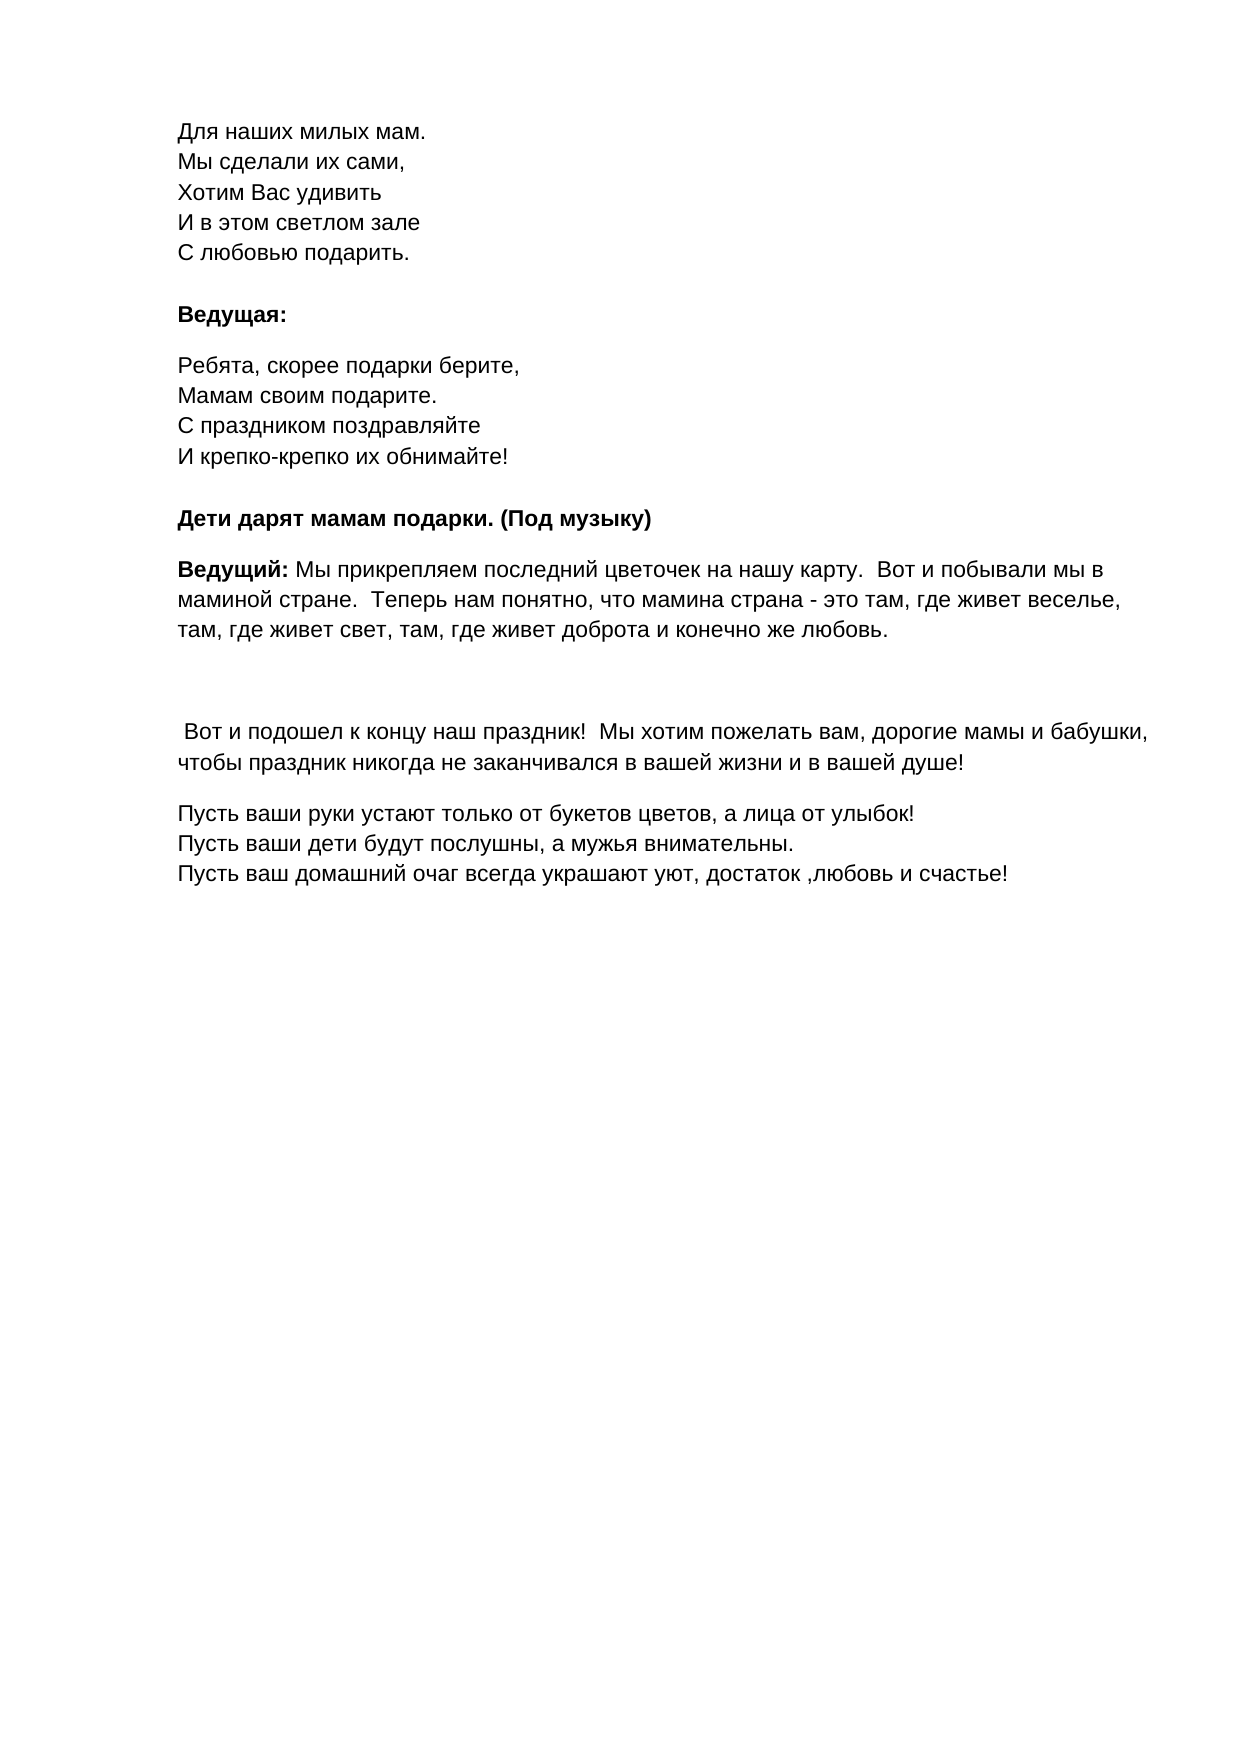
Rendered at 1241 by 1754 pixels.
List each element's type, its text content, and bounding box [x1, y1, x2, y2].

text С любовью подарить. [177, 239, 1152, 265]
text И в этом светлом зале [177, 209, 1152, 235]
text Для наших милых мам. [177, 118, 1152, 144]
text И крепко-крепко их обнимайте! [177, 443, 1152, 469]
text Хотим Вас удивить [177, 178, 1152, 205]
text Мамам своим подарите. [177, 382, 1152, 409]
text Ребята, скорее подарки берите, [177, 352, 1152, 378]
text Мы сделали их сами, [177, 148, 1152, 175]
text Дети дарят мамам подарки. (Под музыку) [177, 473, 1152, 531]
text С праздником поздравляйте [177, 412, 1152, 439]
text Вот и подошел к концу наш праздник! Мы хотим пожелать вам, дорогие мамы и бабушки, чтобы праздник никогда не заканчивался в вашей жизни и в вашей душе! [177, 718, 1152, 775]
text Пусть ваши дети будут послушны, а мужья внимательны. [177, 830, 1152, 856]
text Пусть ваши руки устают только от букетов цветов, а лица от улыбок! [177, 799, 1152, 826]
text Ведущая: [177, 269, 1152, 327]
text Пусть ваш домашний очаг всегда украшают уют, достаток ,любовь и счастье! [177, 860, 1152, 886]
text Ведущий: Мы прикрепляем последний цветочек на нашу карту. Вот и побывали мы в маминой стране. Теперь нам понятно, что мамина страна - это там, где живет веселье, там, где живет свет, там, где живет доброта и конечно же любовь. [177, 556, 1152, 643]
